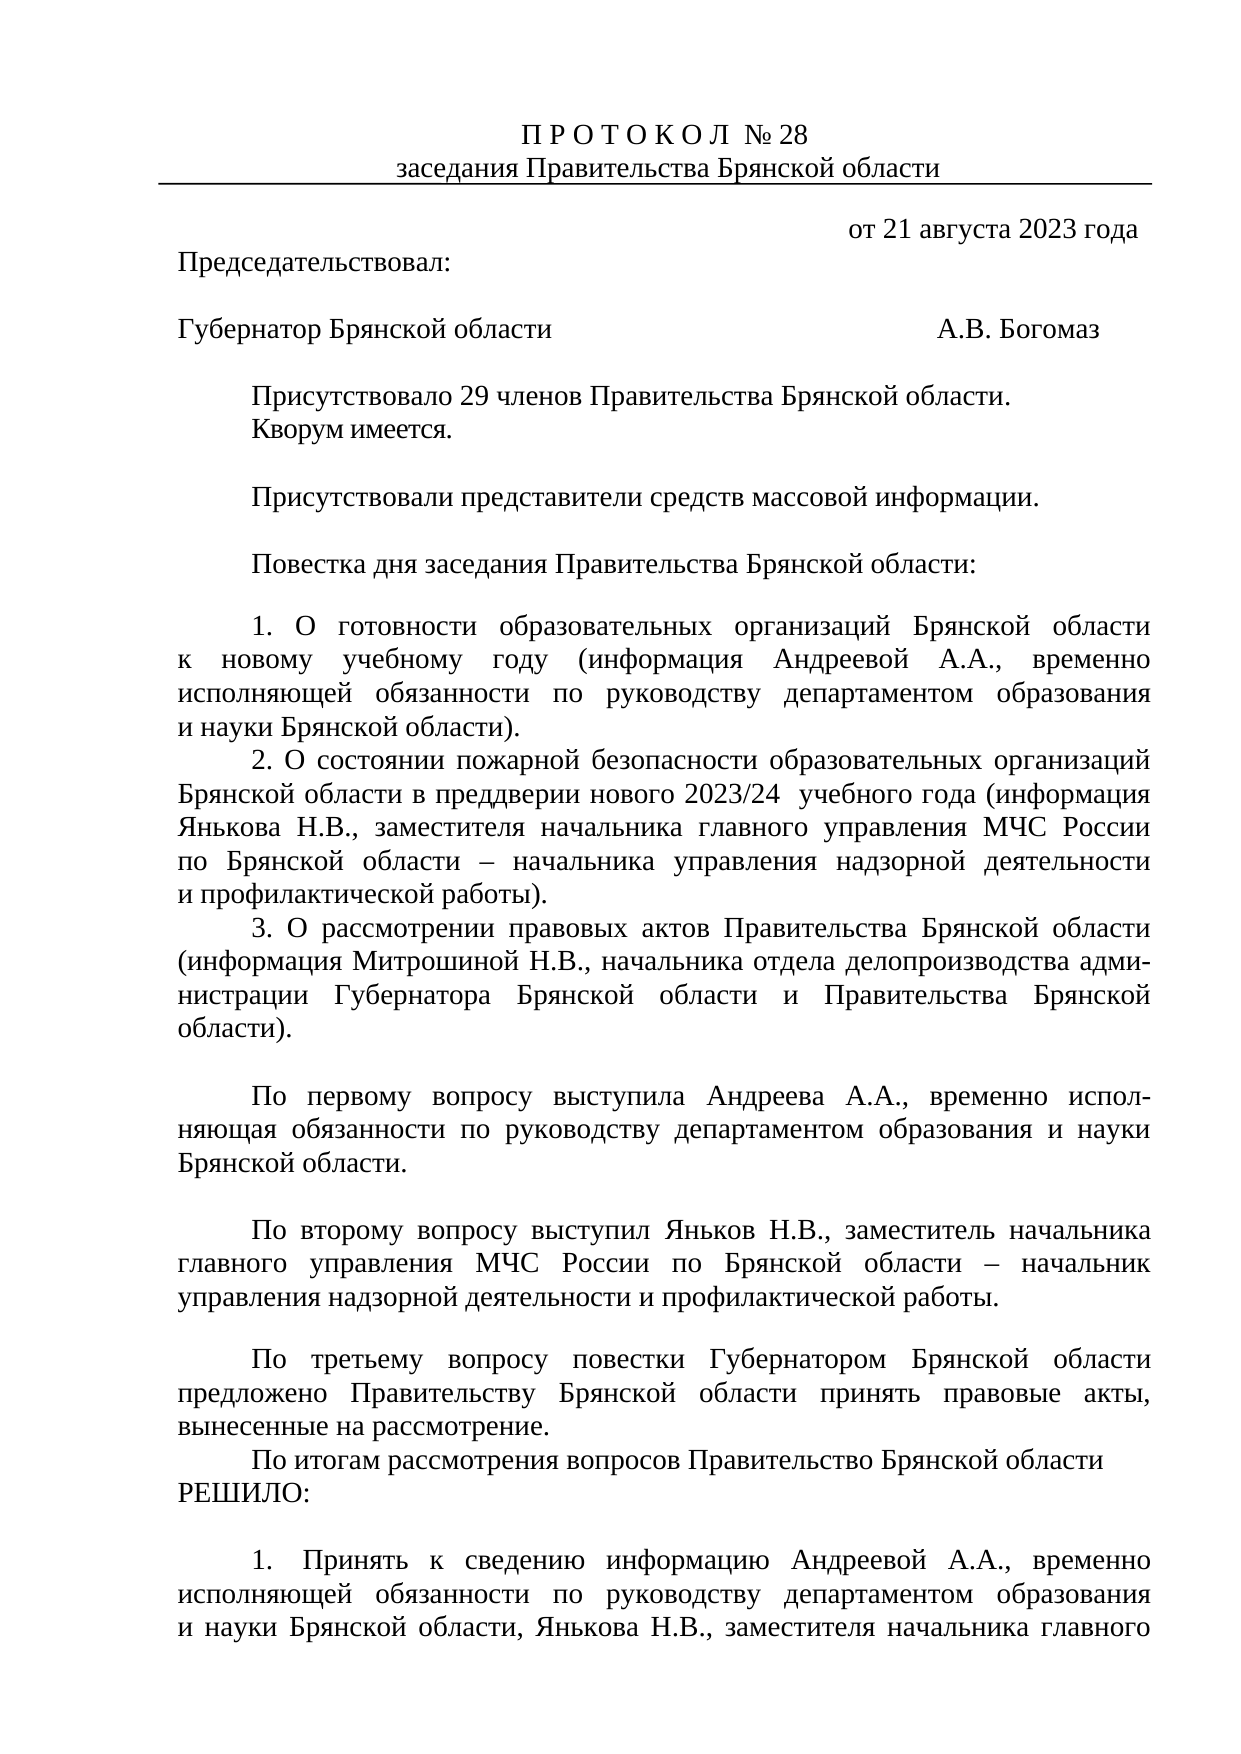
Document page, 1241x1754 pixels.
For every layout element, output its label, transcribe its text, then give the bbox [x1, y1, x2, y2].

text По итогам рассмотрения вопросов Правительство Брянской области [177, 1442, 1152, 1475]
text Кворум имеется. [177, 412, 1152, 445]
text 2. О состоянии пожарной безопасности образовательных организаций Брянской области в преддверии нового 2023/24 учебного года (информация Янькова Н.В., заместителя начальника главного управления МЧС России по Брянской области – начальника управления надзорной деятельности и профилактической работы). [177, 742, 1152, 910]
text По второму вопросу выступил Яньков Н.В., заместитель начальника главного управления МЧС России по Брянской области – начальник управления надзорной деятельности и профилактической работы. [177, 1212, 1152, 1312]
text Повестка дня заседания Правительства Брянской области: [177, 546, 1152, 579]
text Председательствовал: [177, 245, 1152, 277]
text 1. О готовности образовательных организаций Брянской области к новому учебному году (информация Андреевой А.А., временно исполняющей обязанности по руководству департаментом образования и науки Брянской области). [177, 608, 1152, 742]
text Губернатор Брянской области А.В. Богомаз [177, 311, 1152, 344]
text По первому вопросу выступила Андреева А.А., временно испол-няющая обязанности по руководству департаментом образования и науки Брянской области. [177, 1078, 1152, 1178]
text П Р О Т О К О Л № 28 [177, 118, 1152, 151]
text заседания Правительства Брянской области [177, 151, 1152, 183]
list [177, 1542, 1152, 1643]
text Присутствовало 29 членов Правительства Брянской области. [177, 378, 1152, 412]
text По третьему вопросу повестки Губернатором Брянской области предложено Правительству Брянской области принять правовые акты, вынесенные на рассмотрение. [177, 1341, 1152, 1442]
text Присутствовали представители средств массовой информации. [177, 479, 1152, 512]
text от 21 августа 2023 года [177, 212, 1152, 245]
text РЕШИЛО: [177, 1475, 1152, 1509]
text 3. О рассмотрении правовых актов Правительства Брянской области (информация Митрошиной Н.В., начальника отдела делопроизводства адми-нистрации Губернатора Брянской области и Правительства Брянской области). [177, 910, 1152, 1044]
